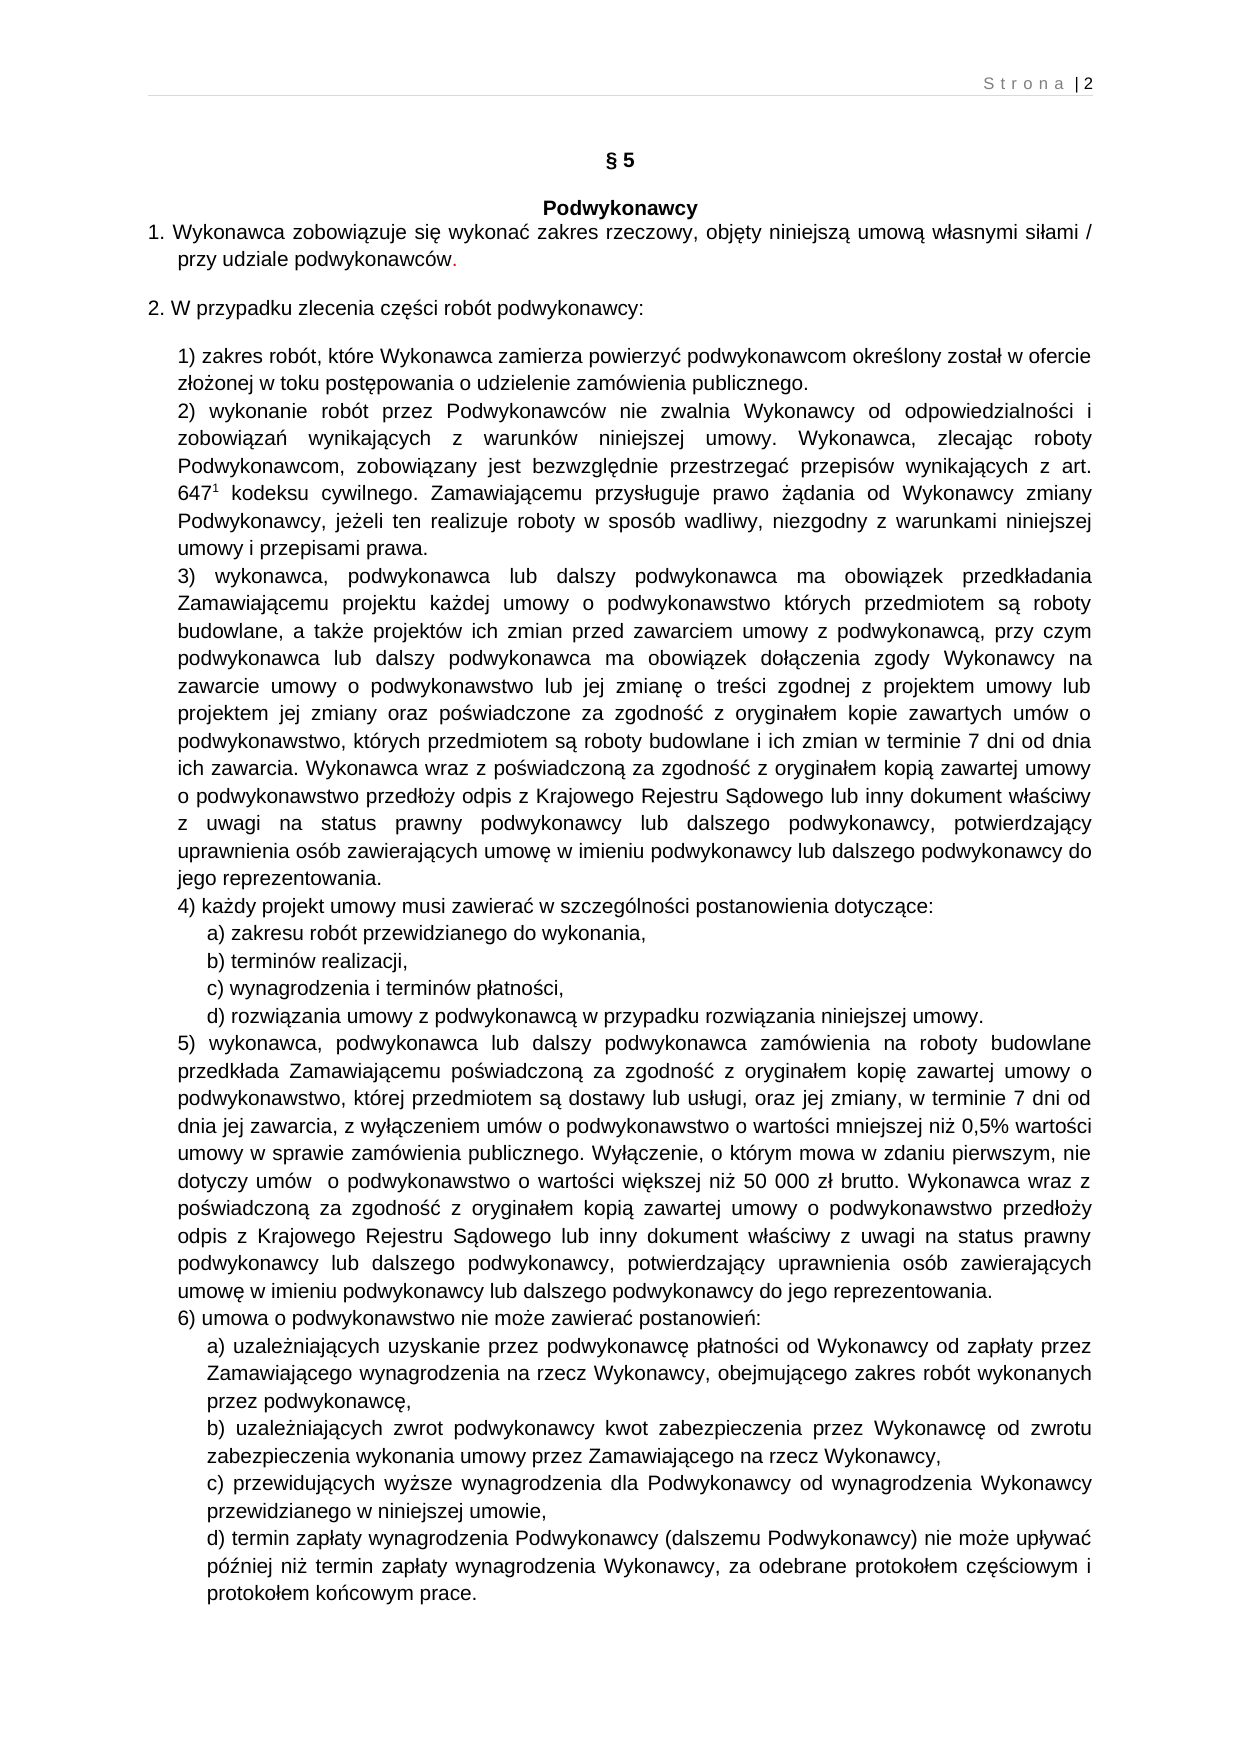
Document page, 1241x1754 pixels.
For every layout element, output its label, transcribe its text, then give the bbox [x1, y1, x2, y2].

text c) przewidujących wyższe wynagrodzenia dla Podwykonawcy od wynagrodzenia Wykonawcy przewidzianego w niniejszej umowie, [207, 1471, 1093, 1523]
text 1. Wykonawca zobowiązuje się wykonać zakres rzeczowy, objęty niniejszą umową własnymi siłami / przy udziale podwykonawców. [148, 219, 1093, 271]
text 2) wykonanie robót przez Podwykonawców nie zwalnia Wykonawcy od odpowiedzialności i zobowiązań wynikających z warunków niniejszej umowy. Wykonawca, zlecając roboty Podwykonawcom, zobowiązany jest bezwzględnie przestrzegać przepisów wynikających z art. 6471 kodeksu cywilnego. Zamawiającemu przysługuje prawo żądania od Wykonawcy zmiany Podwykonawcy, jeżeli ten realizuje roboty w sposób wadliwy, niezgodny z warunkami niniejszej umowy i przepisami prawa. [177, 399, 1093, 560]
text d) termin zapłaty wynagrodzenia Podwykonawcy (dalszemu Podwykonawcy) nie może upływać później niż termin zapłaty wynagrodzenia Wykonawcy, za odebrane protokołem częściowym i protokołem końcowym prace. [207, 1526, 1093, 1605]
text a) zakresu robót przewidzianego do wykonania, [207, 921, 1093, 945]
text 4) każdy projekt umowy musi zawierać w szczególności postanowienia dotyczące: [148, 894, 1093, 918]
text a) uzależniających uzyskanie przez podwykonawcę płatności od Wykonawcy od zapłaty przez Zamawiającego wynagrodzenia na rzecz Wykonawcy, obejmującego zakres robót wykonanych przez podwykonawcę, [207, 1334, 1093, 1413]
text b) uzależniających zwrot podwykonawcy kwot zabezpieczenia przez Wykonawcę od zwrotu zabezpieczenia wykonania umowy przez Zamawiającego na rzecz Wykonawcy, [207, 1416, 1093, 1468]
text 5) wykonawca, podwykonawca lub dalszy podwykonawca zamówienia na roboty budowlane przedkłada Zamawiającemu poświadczoną za zgodność z oryginałem kopię zawartej umowy o podwykonawstwo, której przedmiotem są dostawy lub usługi, oraz jej zmiany, w terminie 7 dni od dnia jej zawarcia, z wyłączeniem umów o podwykonawstwo o wartości mniejszej niż 0,5% wartości umowy w sprawie zamówienia publicznego. Wyłączenie, o którym mowa w zdaniu pierwszym, nie dotyczy umów o podwykonawstwo o wartości większej niż 50 000 zł brutto. Wykonawca wraz z poświadczoną za zgodność z oryginałem kopią zawartej umowy o podwykonawstwo przedłoży odpis z Krajowego Rejestru Sądowego lub inny dokument właściwy z uwagi na status prawny podwykonawcy lub dalszego podwykonawcy, potwierdzający uprawnienia osób zawierających umowę w imieniu podwykonawcy lub dalszego podwykonawcy do jego reprezentowania. [177, 1031, 1093, 1303]
text Podwykonawcy [148, 196, 1093, 219]
text d) rozwiązania umowy z podwykonawcą w przypadku rozwiązania niniejszej umowy. [207, 1004, 1093, 1028]
text 2. W przypadku zlecenia części robót podwykonawcy: [148, 295, 1093, 319]
text § 5 [148, 148, 1093, 172]
text c) wynagrodzenia i terminów płatności, [207, 976, 1093, 1000]
text b) terminów realizacji, [207, 949, 1093, 973]
text 1) zakres robót, które Wykonawca zamierza powierzyć podwykonawcom określony został w ofercie złożonej w toku postępowania o udzielenie zamówienia publicznego. [177, 344, 1093, 395]
text 3) wykonawca, podwykonawca lub dalszy podwykonawca ma obowiązek przedkładania Zamawiającemu projektu każdej umowy o podwykonawstwo których przedmiotem są roboty budowlane, a także projektów ich zmian przed zawarciem umowy z podwykonawcą, przy czym podwykonawca lub dalszy podwykonawca ma obowiązek dołączenia zgody Wykonawcy na zawarcie umowy o podwykonawstwo lub jej zmianę o treści zgodnej z projektem umowy lub projektem jej zmiany oraz poświadczone za zgodność z oryginałem kopie zawartych umów o podwykonawstwo, których przedmiotem są roboty budowlane i ich zmian w terminie 7 dni od dnia ich zawarcia. Wykonawca wraz z poświadczoną za zgodność z oryginałem kopią zawartej umowy o podwykonawstwo przedłoży odpis z Krajowego Rejestru Sądowego lub inny dokument właściwy z uwagi na status prawny podwykonawcy lub dalszego podwykonawcy, potwierdzający uprawnienia osób zawierających umowę w imieniu podwykonawcy lub dalszego podwykonawcy do jego reprezentowania. [177, 564, 1093, 890]
text 6) umowa o podwykonawstwo nie może zawierać postanowień: [177, 1306, 1093, 1330]
